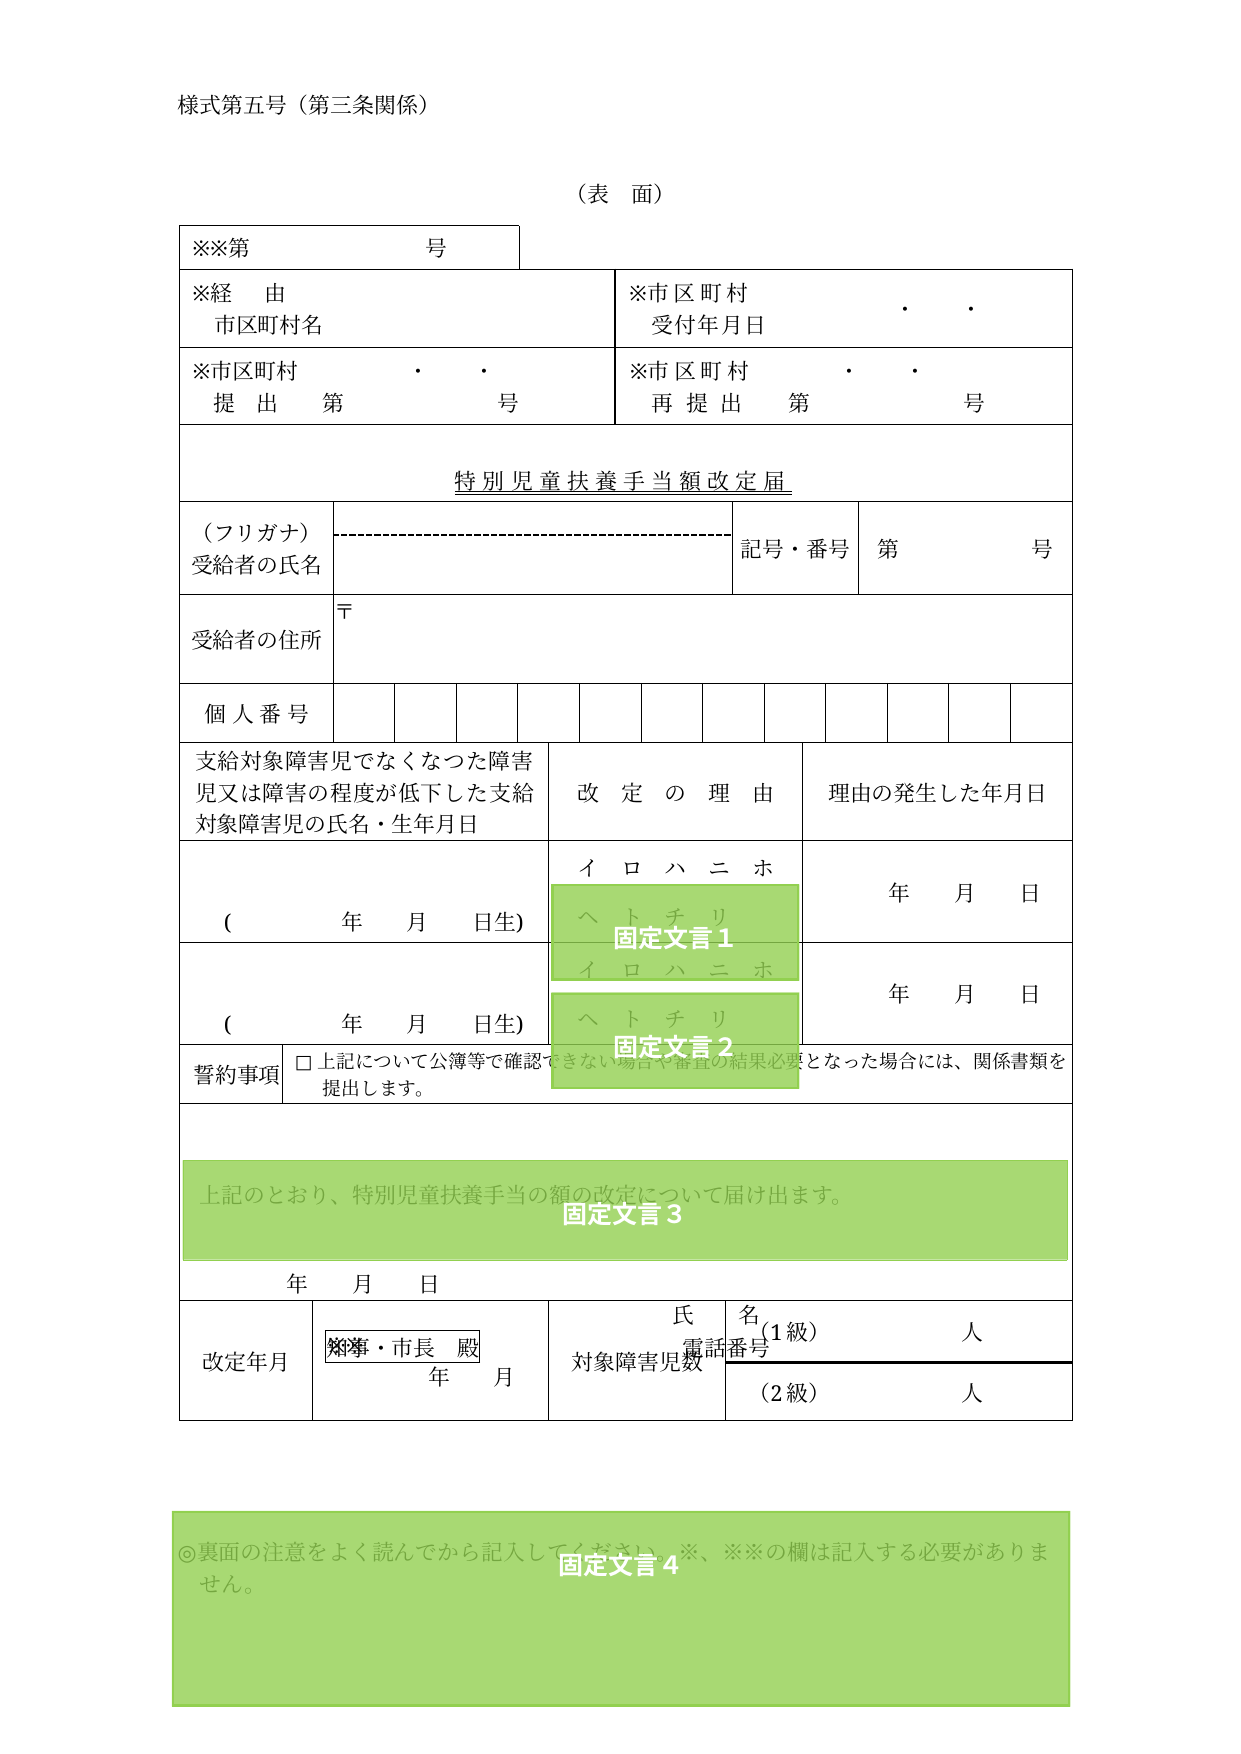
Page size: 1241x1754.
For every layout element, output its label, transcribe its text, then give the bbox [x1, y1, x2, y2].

text 氏 名 [177, 1298, 1063, 1330]
text 知事・市長 殿 電話番号 [480, 1330, 1063, 1363]
text （表 面） [177, 177, 1063, 209]
text 年 月 日 [177, 1267, 1063, 1298]
text 知事・市長 殿 電話番号 [326, 1331, 479, 1362]
text 知事・市長 殿 電話番号 [177, 1330, 325, 1363]
text 特別児童扶養手当額改定届 [177, 464, 1063, 496]
